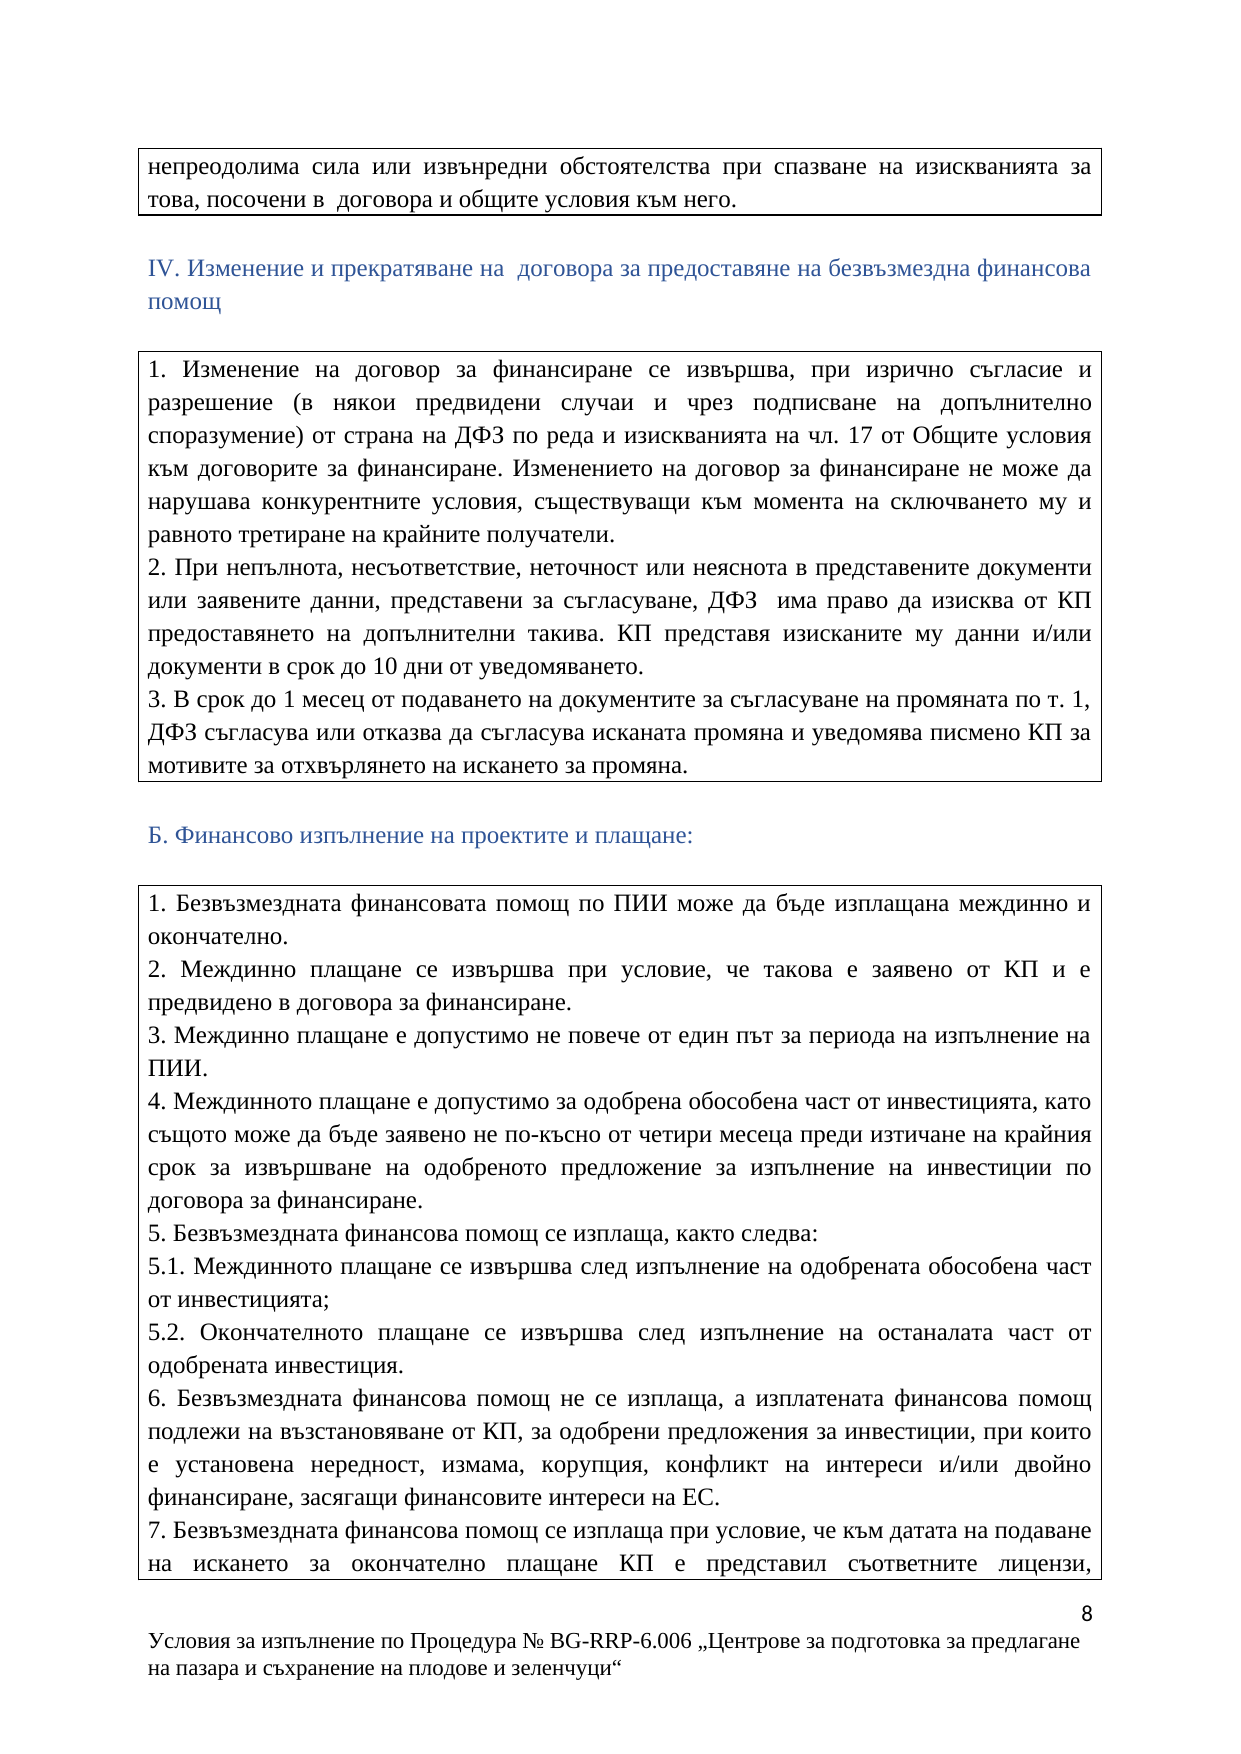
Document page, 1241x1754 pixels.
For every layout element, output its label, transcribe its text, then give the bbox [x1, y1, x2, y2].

text 5. Безвъзмездната финансова помощ се изплаща, както следва: [139, 1215, 1101, 1247]
text 6. Безвъзмездната финансова помощ не се изплаща, а изплатената финансова помощ подлежи на възстановяване от КП, за одобрени предложения за инвестиции, при които е установена нередност, измама, корупция, конфликт на интереси и/или двойно финансиране, засягащи финансовите интереси на ЕС. [139, 1380, 1101, 1511]
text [139, 149, 1101, 214]
text 3. Междинно плащане е допустимо не повече от един път за периода на изпълнение на ПИИ. [139, 1017, 1101, 1082]
text 5.1. Междинното плащане се извършва след изпълнение на одобрената обособена част от инвестицията; [139, 1248, 1101, 1313]
text 5.2. Окончателното плащане се извършва след изпълнение на останалата част от одобрената инвестиция. [139, 1314, 1101, 1379]
text 3. В срок до 1 месец от подаването на документите за съгласуване на промяната по т. 1, ДФЗ съгласува или отказва да съгласува исканата промяна и уведомява писмено КП за мотивите за отхвърлянето на искането за промяна. [139, 681, 1101, 781]
subtitle IV. Изменение и прекратяване на договора за предоставяне на безвъзмездна финансова помощ [148, 253, 1093, 315]
text 2. Междинно плащане се извършва при условие, че такова е заявено от КП и е предвидено в договора за финансиране. [139, 951, 1101, 1016]
text 1. Безвъзмездната финансовата помощ по ПИИ може да бъде изплащана междинно и окончателно. [139, 886, 1101, 950]
text 4. Междинното плащане е допустимо за одобрена обособена част от инвестицията, като същото може да бъде заявено не по-късно от четири месеца преди изтичане на крайния срок за извършване на одобреното предложение за изпълнение на инвестиции по договора за финансиране. [139, 1083, 1101, 1214]
text 2. При непълнота, несъответствие, неточност или неяснота в представените документи или заявените данни, представени за съгласуване, ДФЗ има право да изисква от КП предоставянето на допълнителни такива. КП представя изисканите му данни и/или документи в срок до 10 дни от уведомяването. [139, 549, 1101, 680]
subtitle Б. Финансово изпълнение на проектите и плащане: [148, 820, 1093, 848]
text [139, 1512, 1101, 1579]
text 1. Изменение на договор за финансиране се извършва, при изрично съгласие и разрешение (в някои предвидени случаи и чрез подписване на допълнително споразумение) от страна на ДФЗ по реда и изискванията на чл. 17 от Общите условия към договорите за финансиране. Изменението на договор за финансиране не може да нарушава конкурентните условия, съществуващи към момента на сключването му и равното третиране на крайните получатели. [139, 352, 1101, 548]
